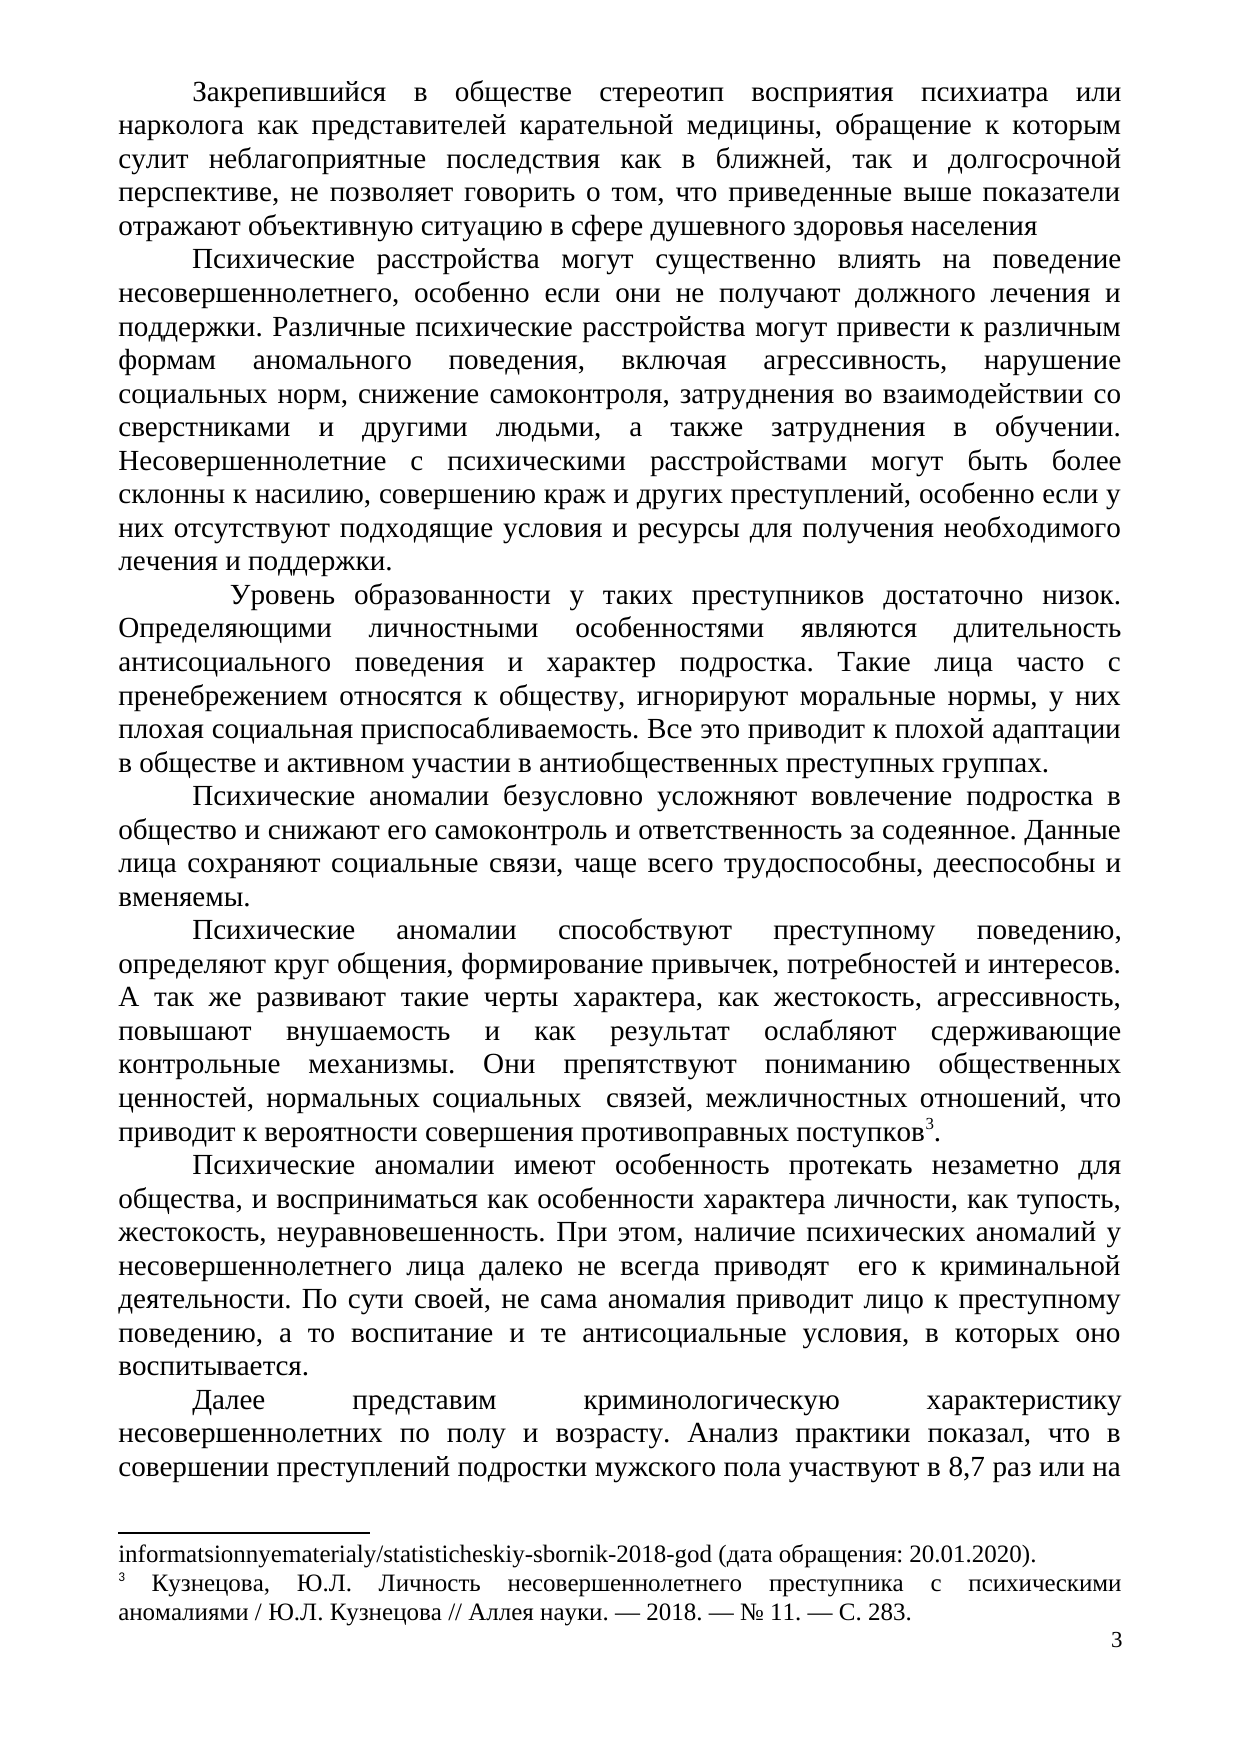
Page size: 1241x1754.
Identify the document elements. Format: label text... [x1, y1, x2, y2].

text Психические аномалии способствуют преступному поведению, определяют круг общения, формирование привычек, потребностей и интересов. А так же развивают такие черты характера, как жестокость, агрессивность, повышают внушаемость и как результат ослабляют сдерживающие контрольные механизмы. Они препятствуют пониманию общественных ценностей, нормальных социальных связей, межличностных отношений, что приводит к вероятности совершения противоправных поступков. [118, 912, 1122, 1147]
text Психические расстройства могут существенно влиять на поведение несовершеннолетнего, особенно если они не получают должного лечения и поддержки. Различные психические расстройства могут привести к различным формам аномального поведения, включая агрессивность, нарушение социальных норм, снижение самоконтроля, затруднения во взаимодействии со сверстниками и другими людьми, а также затруднения в обучении. Несовершеннолетние с психическими расстройствами могут быть более склонны к насилию, совершению краж и других преступлений, особенно если у них отсутствуют подходящие условия и ресурсы для получения необходимого лечения и поддержки. [118, 242, 1122, 577]
text Уровень образованности у таких преступников достаточно низок. Определяющими личностными особенностями являются длительность антисоциального поведения и характер подростка. Такие лица часто с пренебрежением относятся к обществу, игнорируют моральные нормы, у них плохая социальная приспосабливаемость. Все это приводит к плохой адаптации в обществе и активном участии в антиобщественных преступных группах. [118, 577, 1122, 778]
text Психические аномалии безусловно усложняют вовлечение подростка в общество и снижают его самоконтроль и ответственность за содеянное. Данные лица сохраняют социальные связи, чаще всего трудоспособны, дееспособны и вменяемы. [118, 778, 1122, 912]
text Закрепившийся в обществе стереотип восприятия психиатра или нарколога как представителей карательной медицины, обращение к которым сулит неблагоприятные последствия как в ближней, так и долгосрочной перспективе, не позволяет говорить о том, что приведенные выше показатели отражают объективную ситуацию в сфере душевного здоровья населения [118, 74, 1122, 242]
text Психические аномалии имеют особенность протекать незаметно для общества, и восприниматься как особенности характера личности, как тупость, жестокость, неуравновешенность. При этом, наличие психических аномалий у несовершеннолетнего лица далеко не всегда приводят его к криминальной деятельности. По сути своей, не сама аномалия приводит лицо к преступному поведению, а то воспитание и те антисоциальные условия, в которых оно воспитывается. [118, 1147, 1122, 1382]
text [118, 1382, 1122, 1483]
